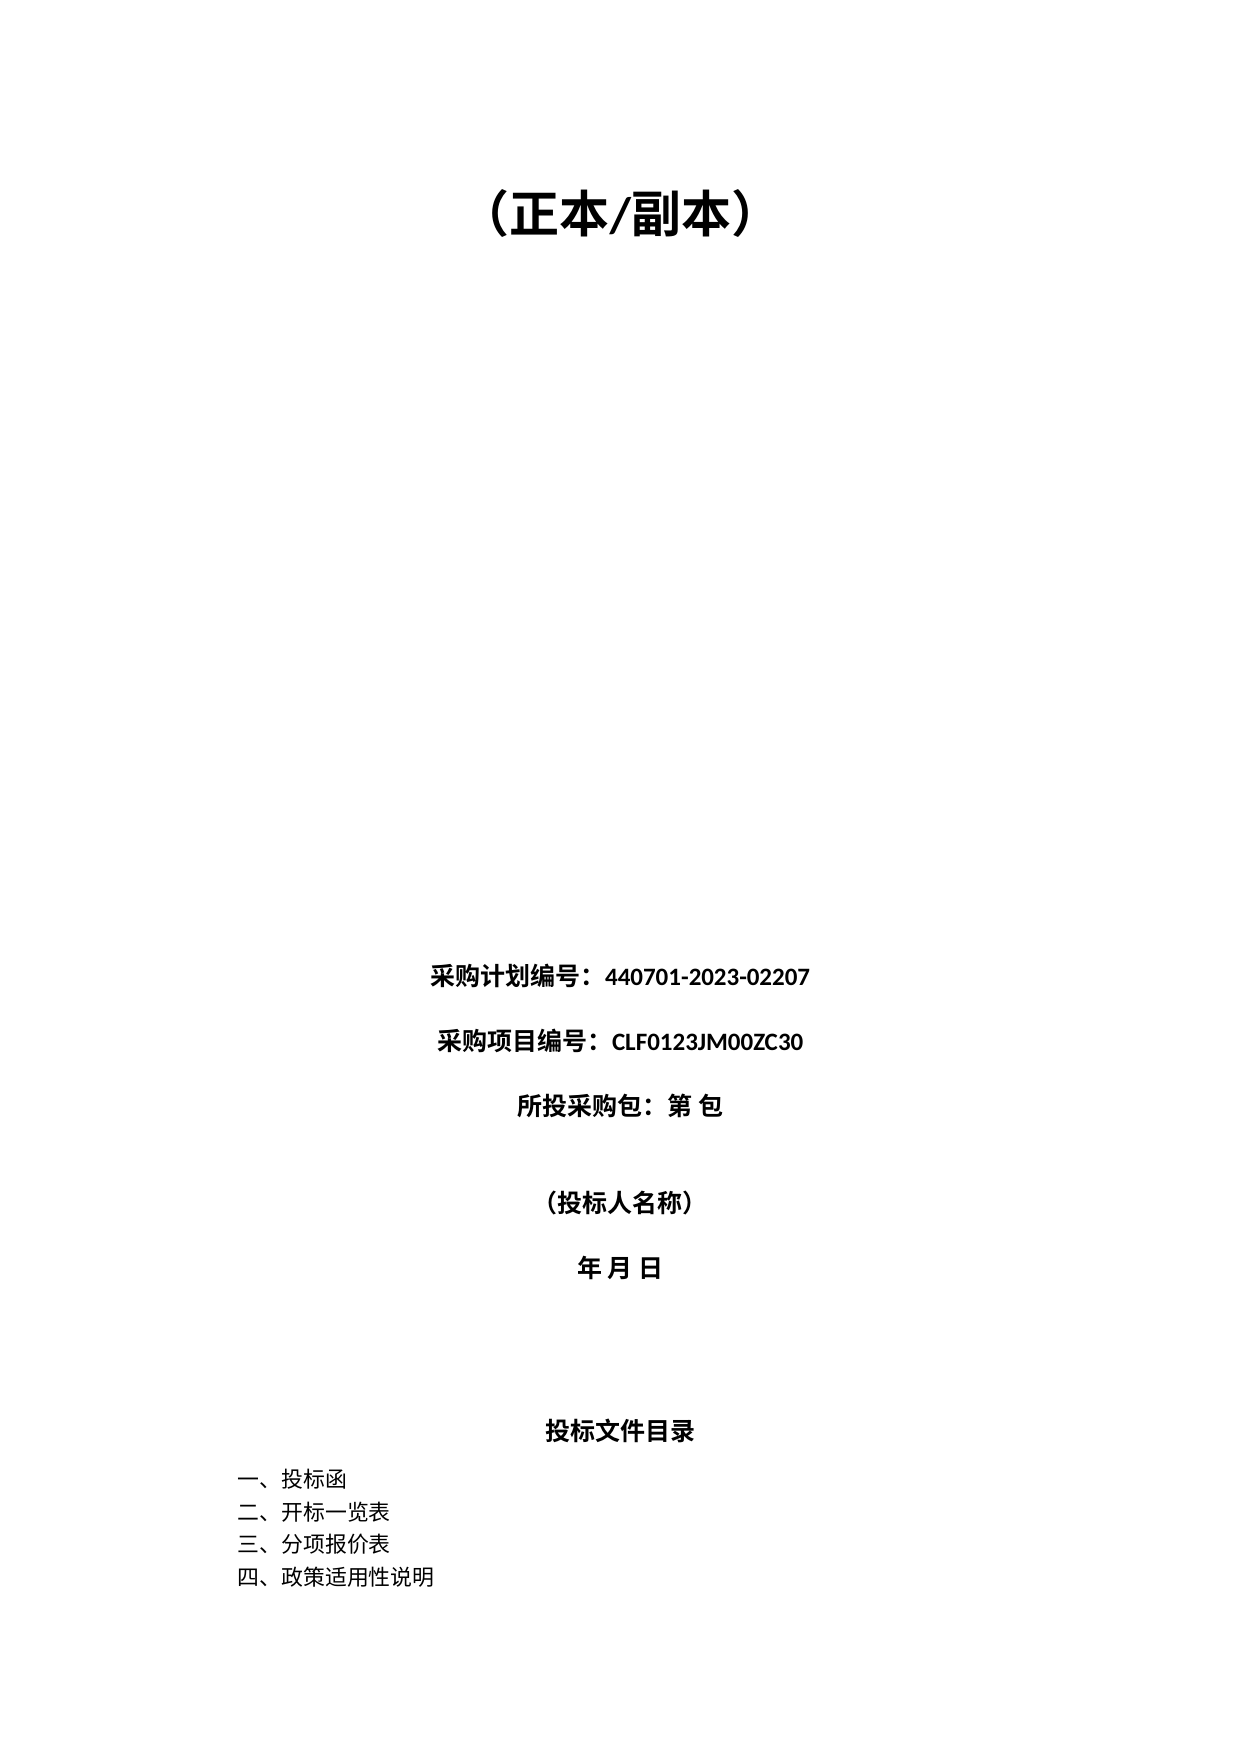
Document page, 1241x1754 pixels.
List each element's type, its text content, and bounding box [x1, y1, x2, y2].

text （投标人名称） [187, 1169, 1053, 1234]
text 四、政策适用性说明 [187, 1559, 1053, 1592]
text （正本/副本） [187, 162, 1053, 942]
text 三、分项报价表 [187, 1527, 1053, 1559]
text 采购计划编号：440701-2023-02207 [187, 942, 1053, 1007]
text 所投采购包：第 包 [187, 1072, 1053, 1137]
text 年 月 日 [187, 1234, 1053, 1299]
text 投标文件目录 [187, 1397, 1053, 1462]
text 采购项目编号：CLF0123JM00ZC30 [187, 1007, 1053, 1072]
text 二、开标一览表 [187, 1494, 1053, 1527]
text 一、投标函 [187, 1462, 1053, 1494]
